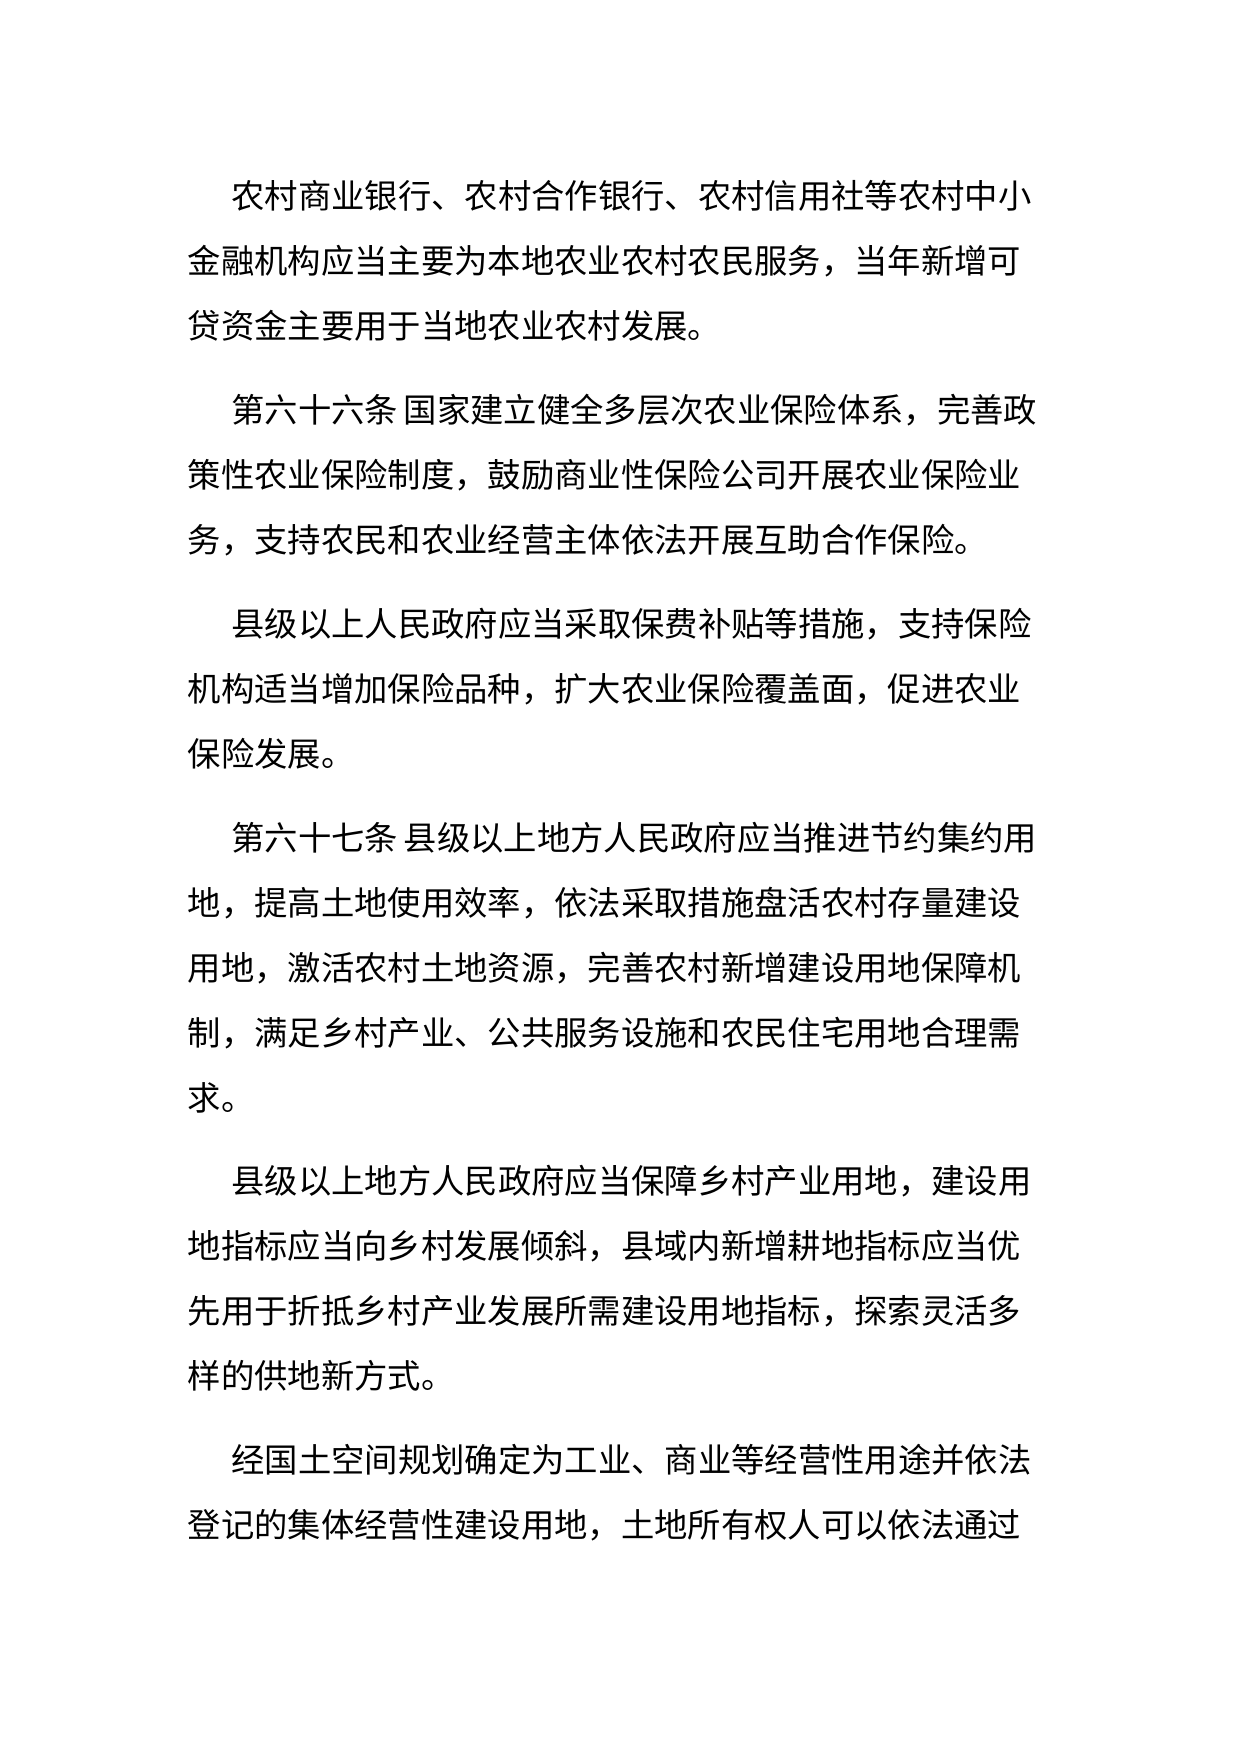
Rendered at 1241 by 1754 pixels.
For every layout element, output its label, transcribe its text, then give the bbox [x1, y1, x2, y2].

text 第六十六条 国家建立健全多层次农业保险体系，完善政策性农业保险制度，鼓励商业性保险公司开展农业保险业务，支持农民和农业经营主体依法开展互助合作保险。 [187, 376, 1053, 571]
text 第六十七条 县级以上地方人民政府应当推进节约集约用地，提高土地使用效率，依法采取措施盘活农村存量建设用地，激活农村土地资源，完善农村新增建设用地保障机制，满足乡村产业、公共服务设施和农民住宅用地合理需求。 [187, 803, 1053, 1128]
text 县级以上地方人民政府应当保障乡村产业用地，建设用地指标应当向乡村发展倾斜，县域内新增耕地指标应当优先用于折抵乡村产业发展所需建设用地指标，探索灵活多样的供地新方式。 [187, 1147, 1053, 1407]
text 县级以上人民政府应当采取保费补贴等措施，支持保险机构适当增加保险品种，扩大农业保险覆盖面，促进农业保险发展。 [187, 589, 1053, 784]
text 农村商业银行、农村合作银行、农村信用社等农村中小金融机构应当主要为本地农业农村农民服务，当年新增可贷资金主要用于当地农业农村发展。 [187, 162, 1053, 357]
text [187, 1426, 1053, 1556]
